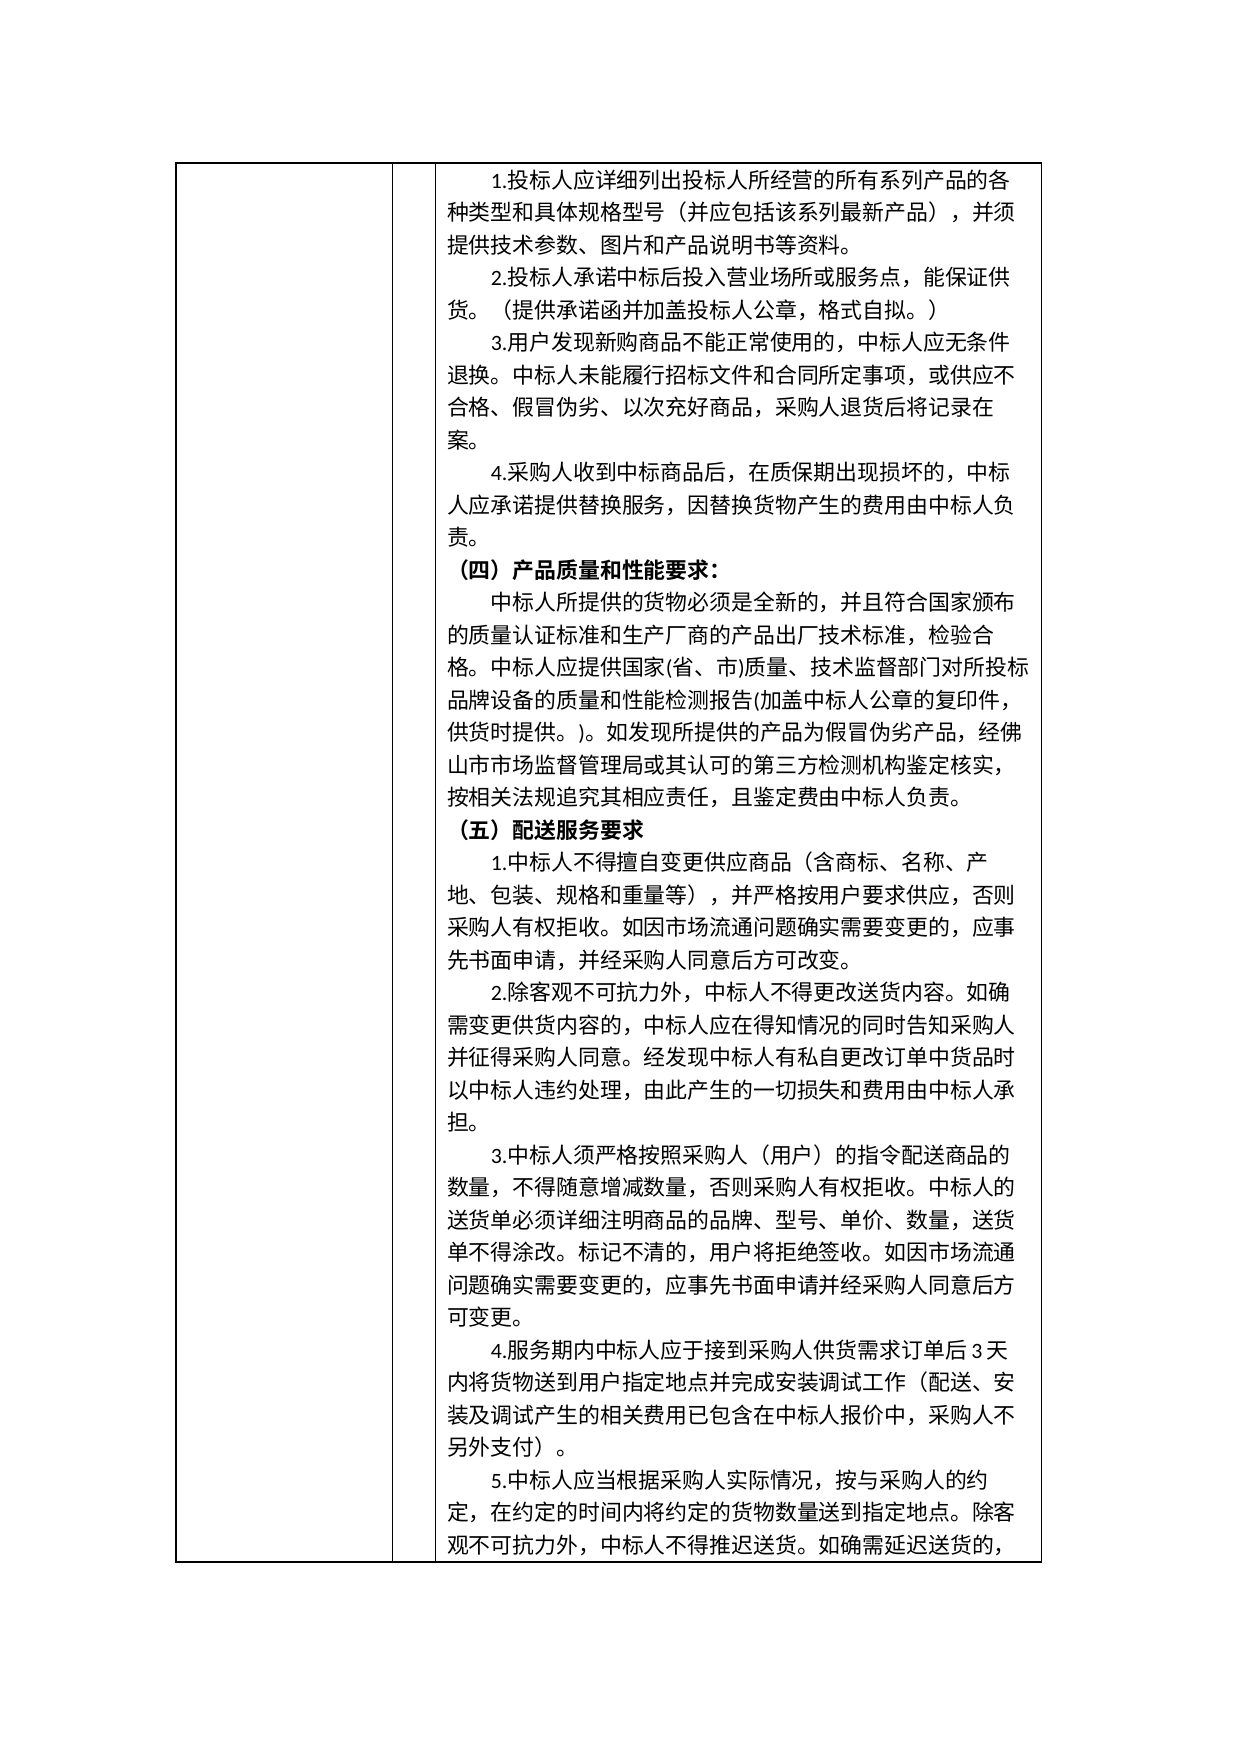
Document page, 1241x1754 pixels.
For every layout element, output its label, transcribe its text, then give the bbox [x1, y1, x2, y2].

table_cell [436, 164, 1041, 1561]
table_cell [177, 164, 392, 1561]
table_cell 1 [393, 164, 435, 1561]
